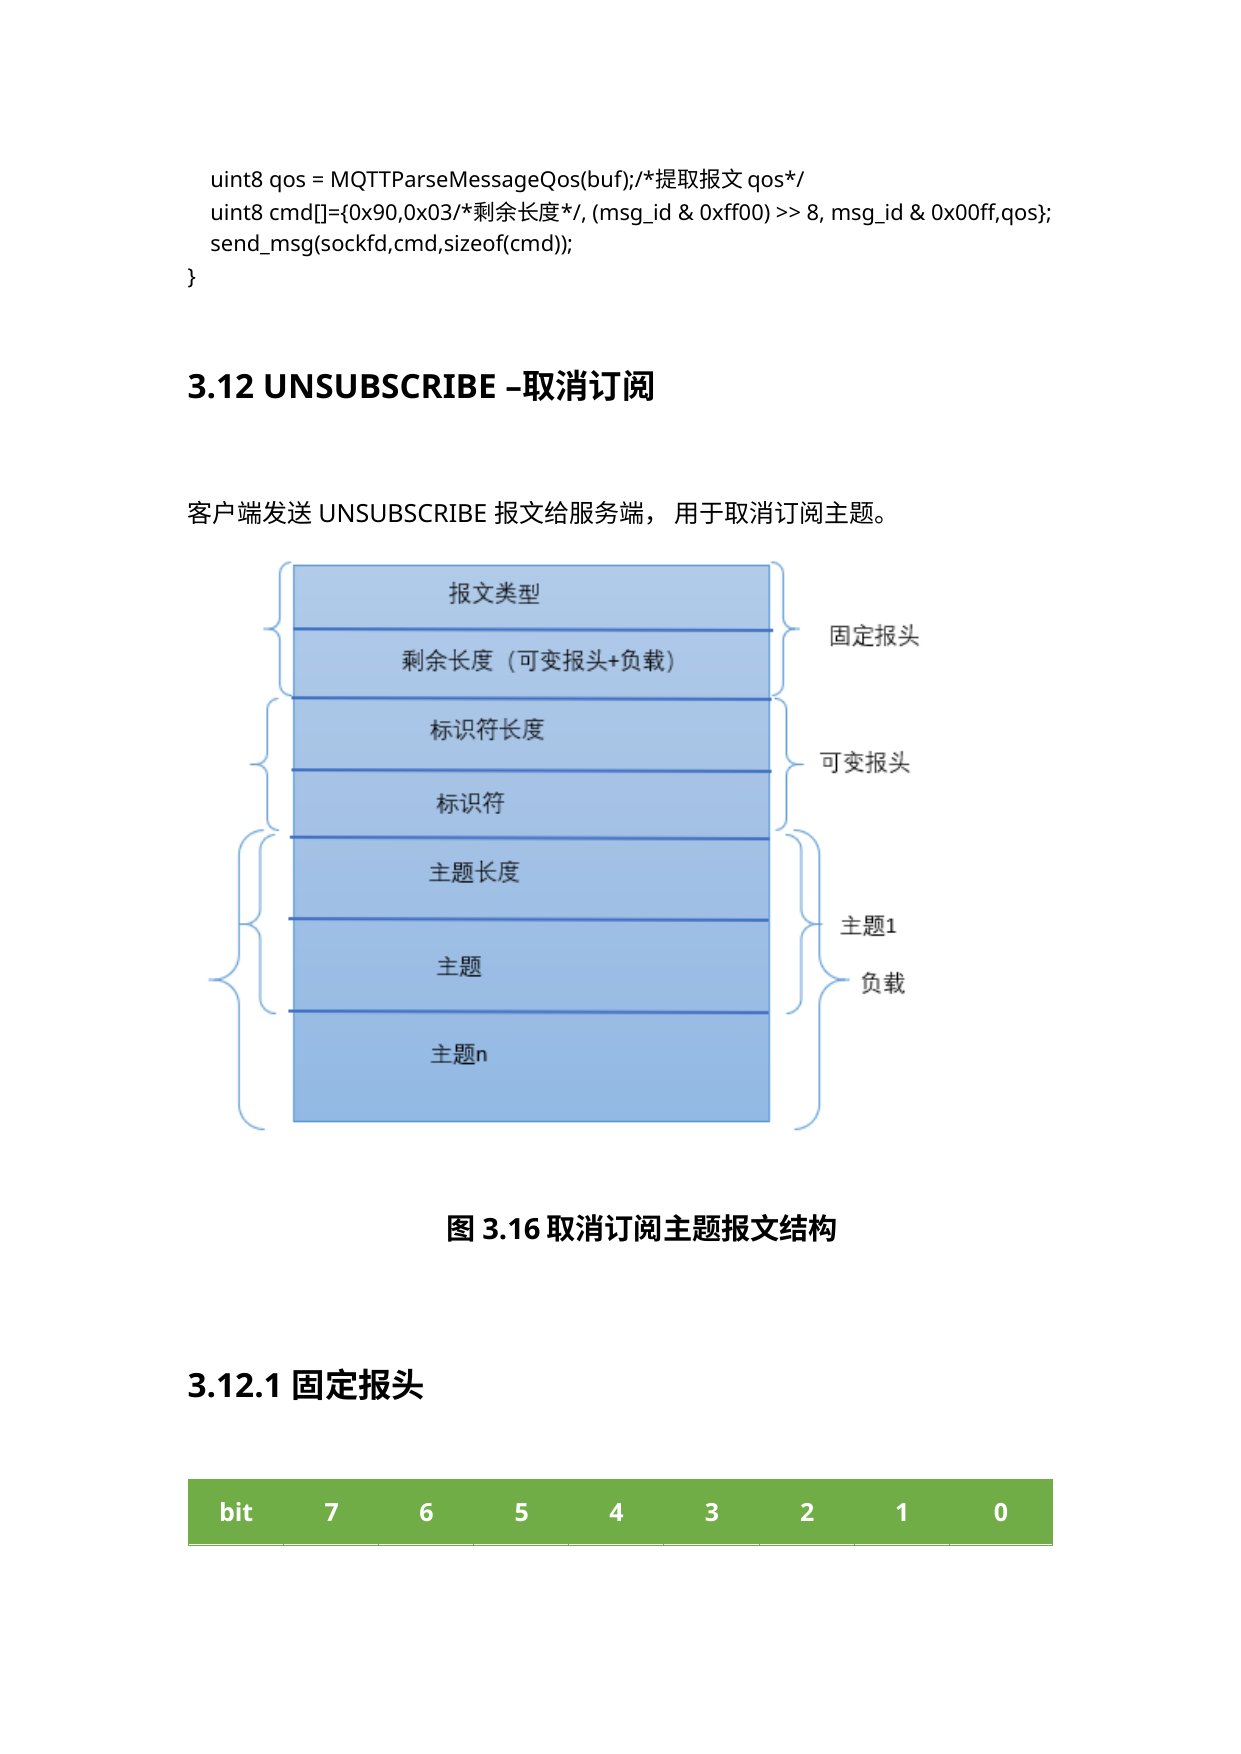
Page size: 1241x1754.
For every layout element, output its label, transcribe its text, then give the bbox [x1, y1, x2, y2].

table_header bit [189, 1480, 283, 1544]
picture [187, 543, 947, 1168]
table_header 6 [379, 1480, 473, 1544]
table_header 5 [474, 1480, 568, 1544]
text 图 3.16取消订阅主题报文结构 [187, 1194, 1053, 1259]
text 客户端发送 UNSUBSCRIBE 报文给服务端， 用于取消订阅主题。 [187, 479, 1053, 544]
table_header 2 [760, 1480, 854, 1544]
table_header 3 [664, 1480, 759, 1544]
text send_msg(sockfd,cmd,sizeof(cmd)); [187, 227, 1053, 259]
table_header 1 [855, 1480, 949, 1544]
table_header 4 [569, 1480, 663, 1544]
text } [187, 259, 1053, 292]
text uint8 cmd[]={0x90,0x03/*剩余长度*/, (msg_id & 0xff00) >> 8, msg_id & 0x00ff,qos}; [187, 194, 1053, 227]
subtitle 3.12 UNSUBSCRIBE –取消订阅 [187, 352, 1053, 417]
table_header 7 [284, 1480, 378, 1544]
table_header 0 [950, 1480, 1052, 1544]
text uint8 qos = MQTTParseMessageQos(buf);/*提取报文qos*/ [187, 162, 1053, 194]
subtitle 3.12.1 固定报头 [187, 1351, 1053, 1416]
